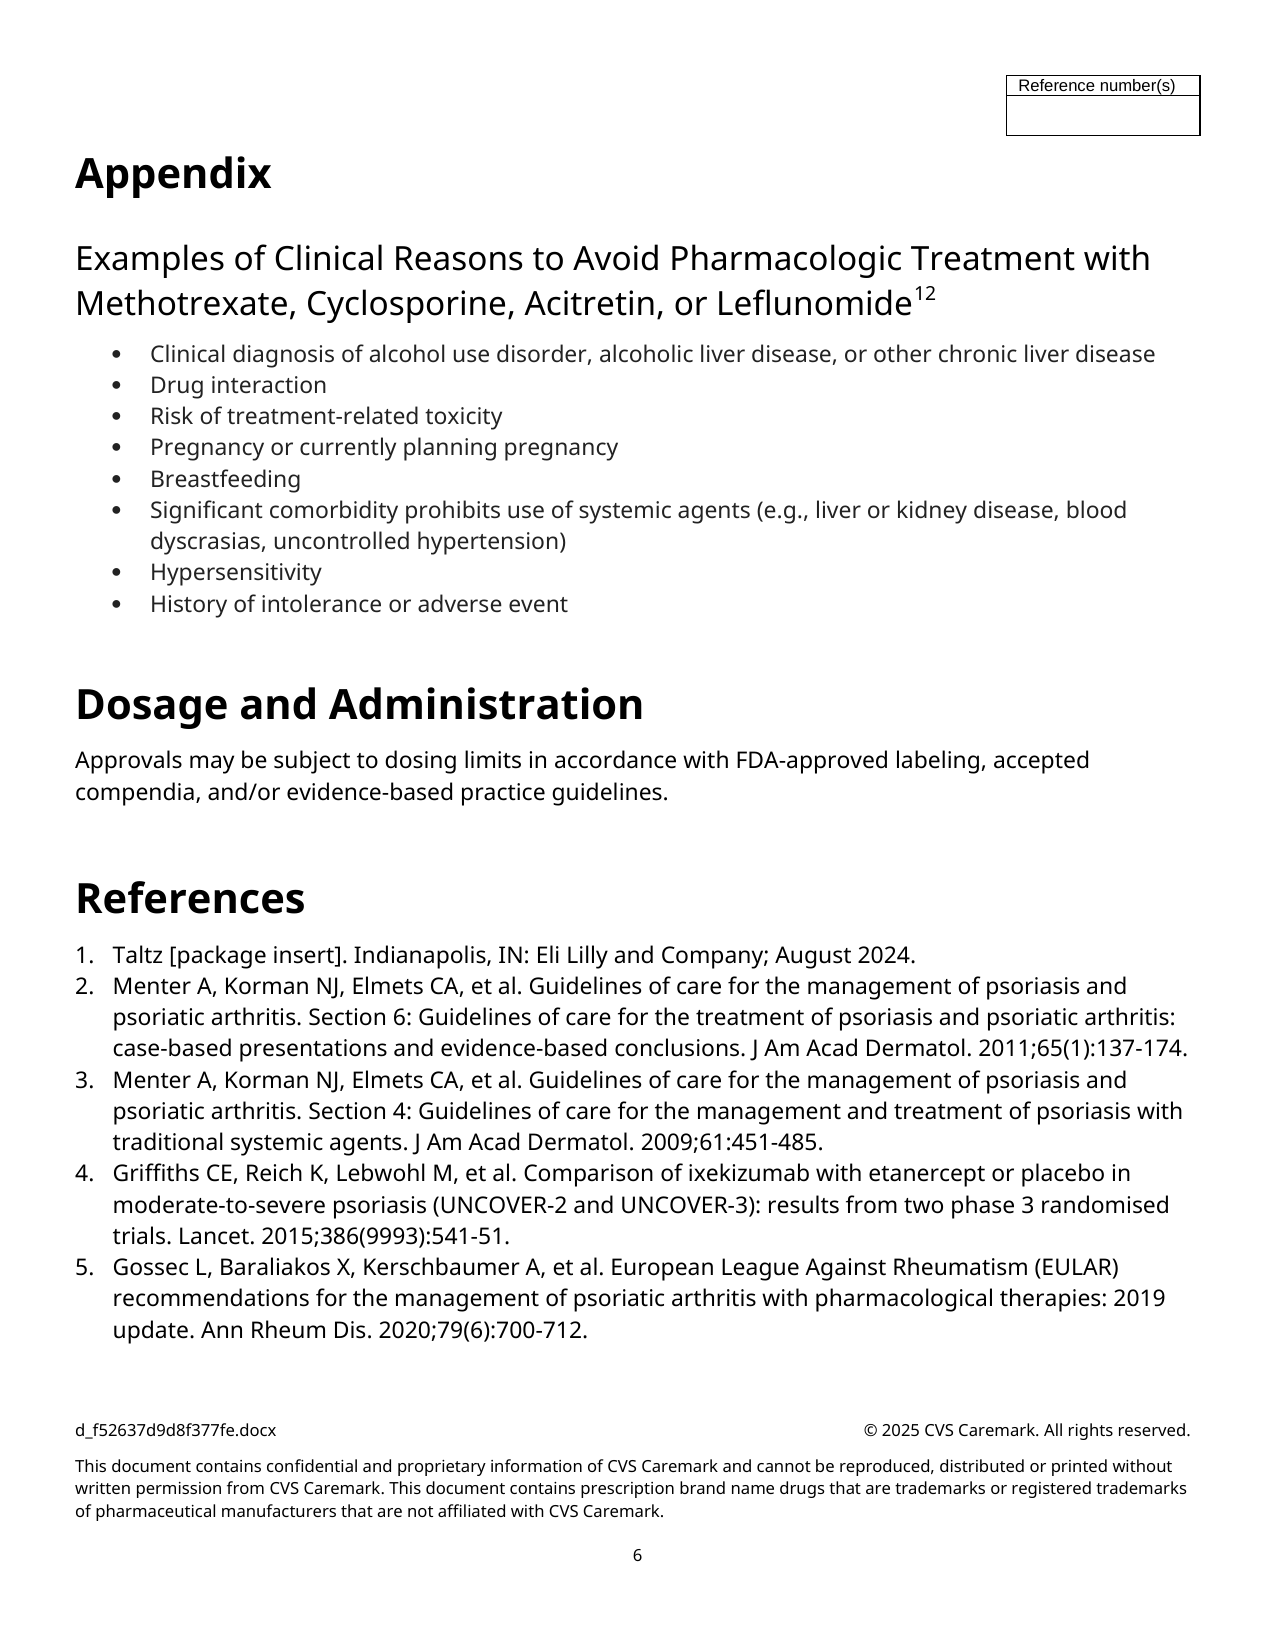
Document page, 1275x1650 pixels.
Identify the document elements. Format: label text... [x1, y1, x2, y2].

list Drug interaction [112, 369, 1200, 400]
text Taltz [package insert]. Indianapolis, IN: Eli Lilly and Company; August 2024. [75, 939, 1200, 970]
list Hypersensitivity [112, 556, 1200, 588]
list Significant comorbidity prohibits use of systemic agents (e.g., liver or kidney disease, blood dyscrasias, uncontrolled hypertension) [112, 494, 1200, 556]
text Menter A, Korman NJ, Elmets CA, et al. Guidelines of care for the management of psoriasis and psoriatic arthritis. Section 6: Guidelines of care for the treatment of psoriasis and psoriatic arthritis: case-based presentations and evidence-based conclusions. J Am Acad Dermatol. 2011;65(1):137-174. [75, 970, 1200, 1064]
text Gossec L, Baraliakos X, Kerschbaumer A, et al. European League Against Rheumatism (EULAR) recommendations for the management of psoriatic arthritis with pharmacological therapies: 2019 update. Ann Rheum Dis. 2020;79(6):700-712. [75, 1251, 1200, 1345]
list Clinical diagnosis of alcohol use disorder, alcoholic liver disease, or other chronic liver disease [112, 338, 1200, 369]
list Risk of treatment-related toxicity [112, 400, 1200, 431]
list History of intolerance or adverse event [112, 588, 1200, 619]
subtitle References [75, 869, 1200, 926]
text Griffiths CE, Reich K, Lebwohl M, et al. Comparison of ixekizumab with etanercept or placebo in moderate-to-severe psoriasis (UNCOVER-2 and UNCOVER-3): results from two phase 3 randomised trials. Lancet. 2015;386(9993):541-51. [75, 1157, 1200, 1251]
subtitle Examples of Clinical Reasons to Avoid Pharmacologic Treatment with Methotrexate, Cyclosporine, Acitretin, or Leflunomide12 [75, 234, 1200, 325]
text Approvals may be subject to dosing limits in accordance with FDA-approved labeling, accepted compendia, and/or evidence-based practice guidelines. [75, 744, 1200, 807]
subtitle Appendix [75, 144, 1200, 201]
subtitle Dosage and Administration [75, 675, 1200, 732]
text Menter A, Korman NJ, Elmets CA, et al. Guidelines of care for the management of psoriasis and psoriatic arthritis. Section 4: Guidelines of care for the management and treatment of psoriasis with traditional systemic agents. J Am Acad Dermatol. 2009;61:451-485. [75, 1064, 1200, 1157]
list Breastfeeding [112, 463, 1200, 494]
list Pregnancy or currently planning pregnancy [112, 431, 1200, 463]
